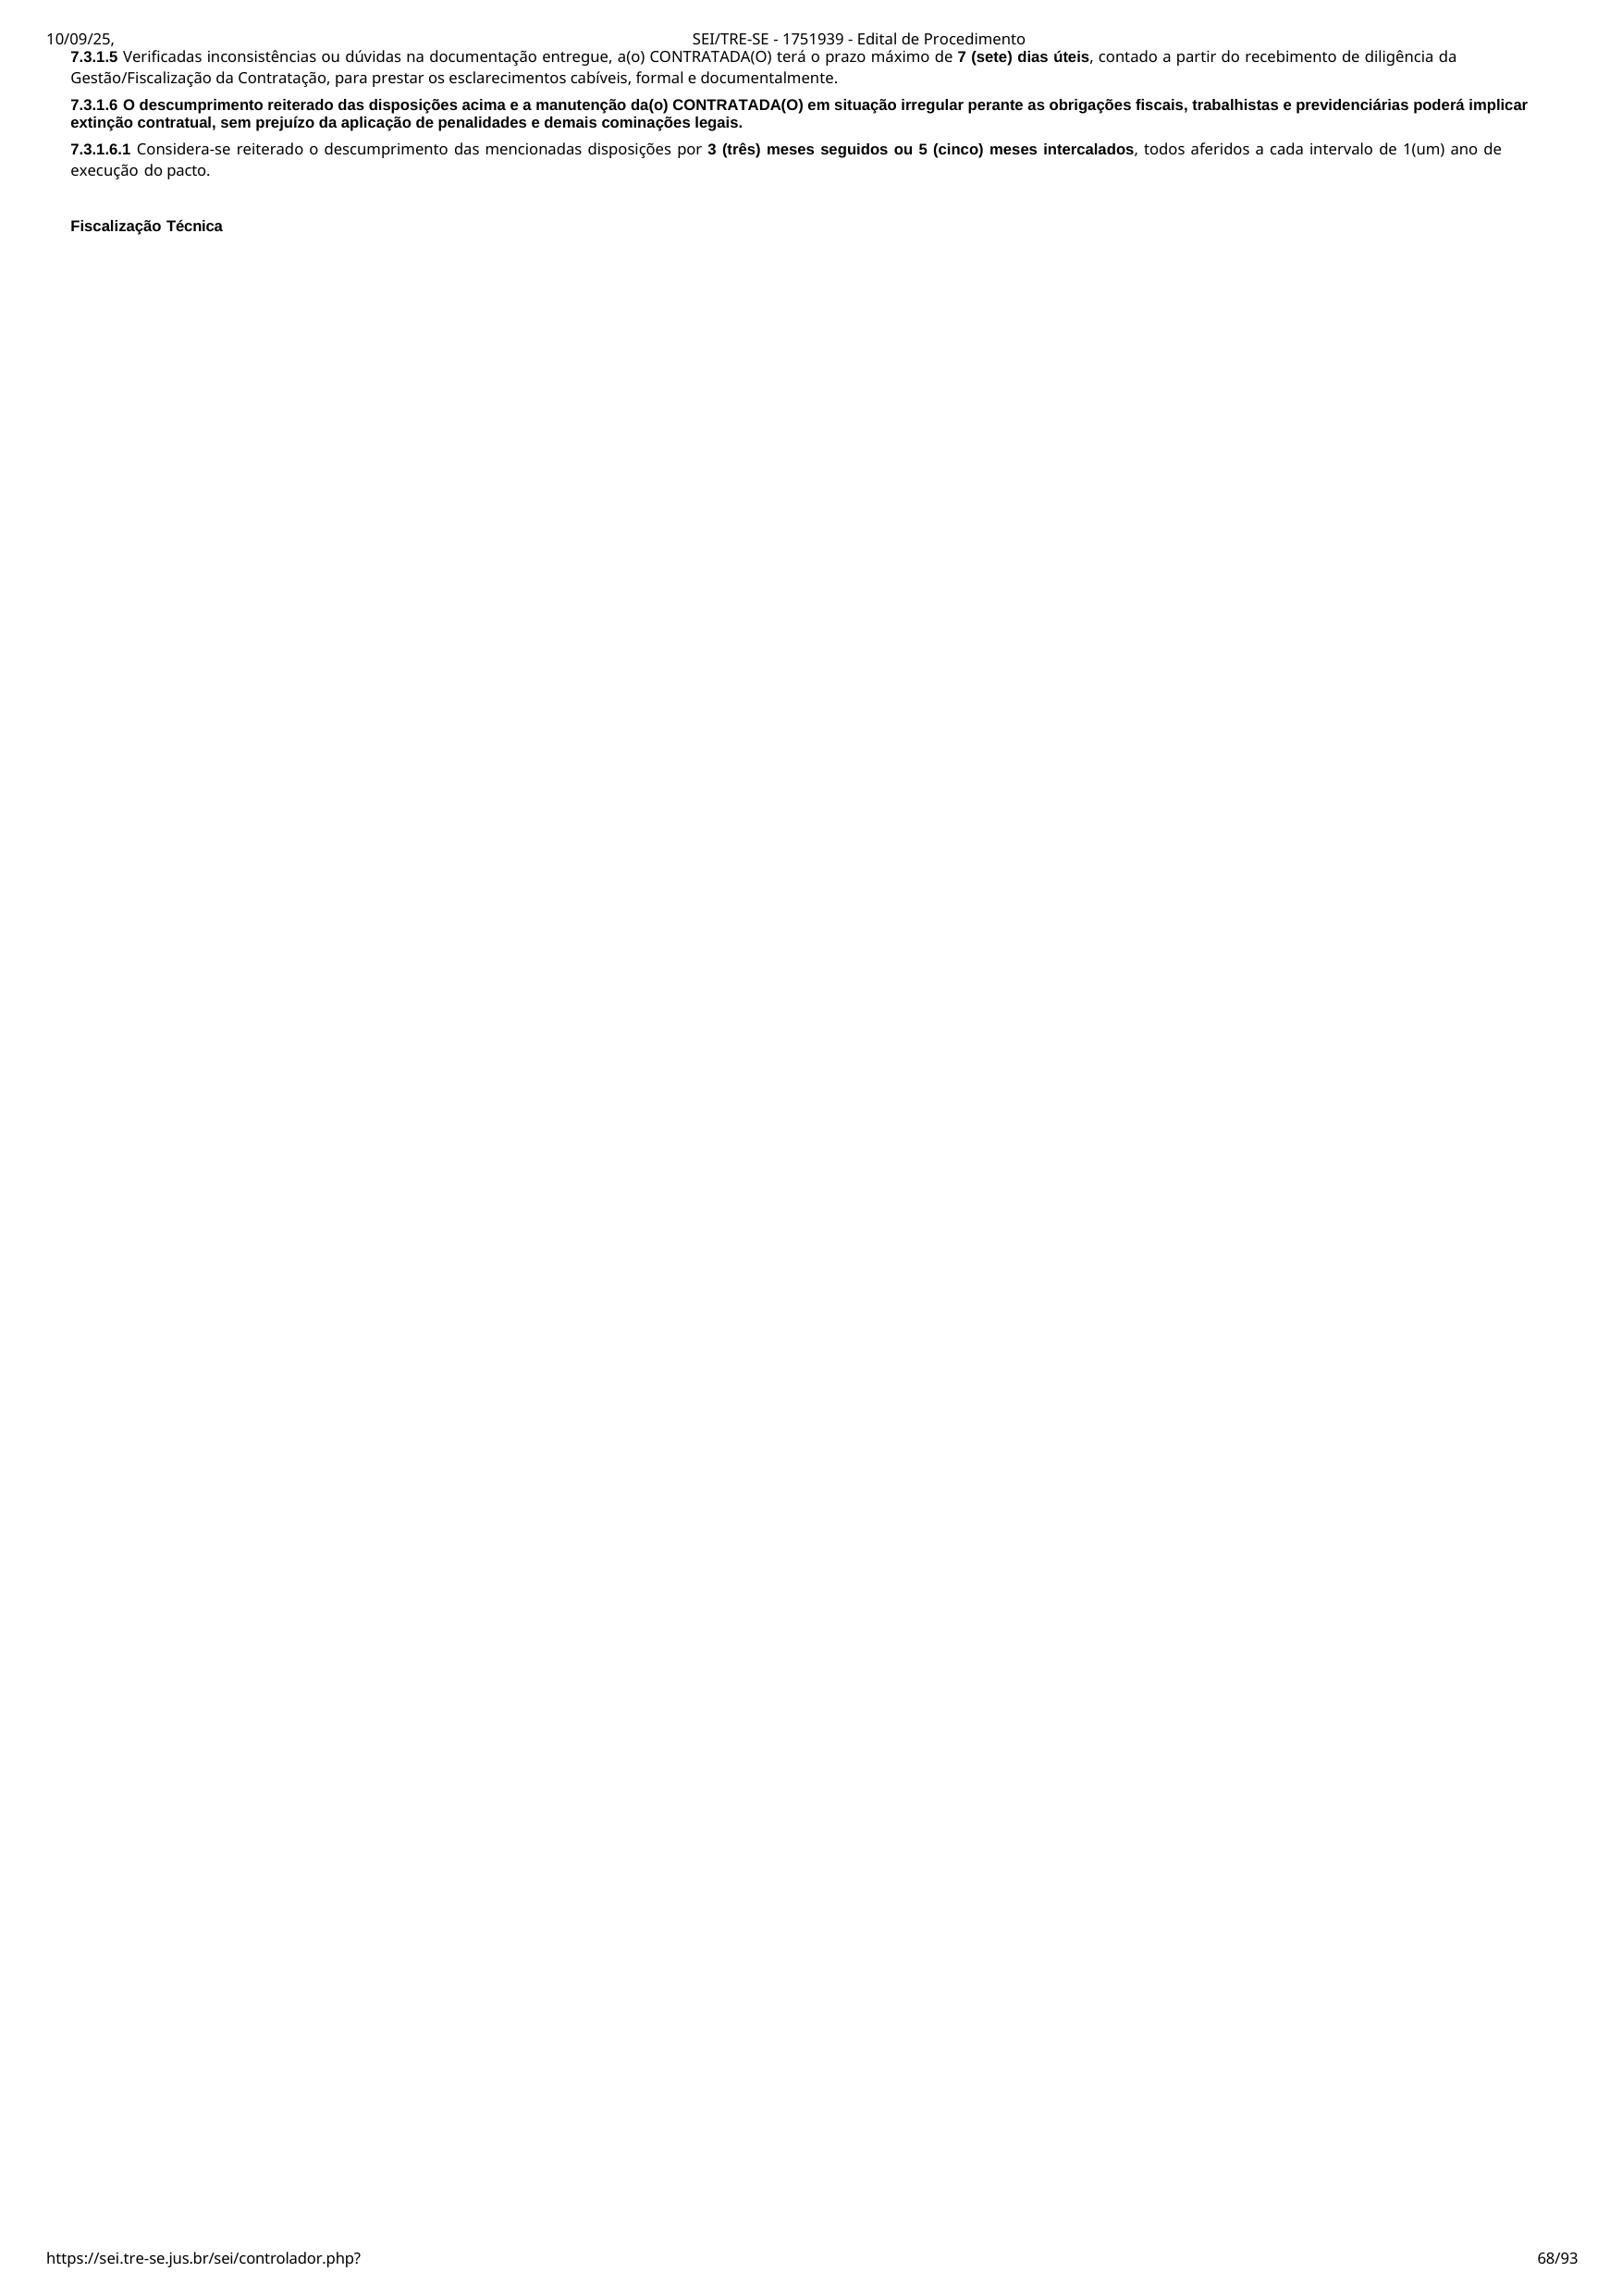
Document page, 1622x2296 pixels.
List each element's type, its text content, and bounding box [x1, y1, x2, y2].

subtitle Fiscalização Técnica [70, 216, 1581, 234]
subtitle O descumprimento reiterado das disposições acima e a manutenção da(o) CONTRATADA(O) em situação irregular perante as obrigações fiscais, trabalhistas e previdenciárias poderá implicar extinção contratual, sem prejuízo da aplicação de penalidades e demais cominações legais. [70, 95, 1553, 131]
list Verificadas inconsistências ou dúvidas na documentação entregue, a(o) CONTRATADA(O) terá o prazo máximo de 7 (sete) dias úteis, contado a partir do recebimento de diligência da Gestão/Fiscalização da Contratação, para prestar os esclarecimentos cabíveis, formal e documentalmente. [70, 46, 1553, 88]
list Considera-se reiterado o descumprimento das mencionadas disposições por 3 (três) meses seguidos ou 5 (cinco) meses intercalados, todos aferidos a cada intervalo de 1(um) ano de execução do pacto. [70, 139, 1553, 180]
